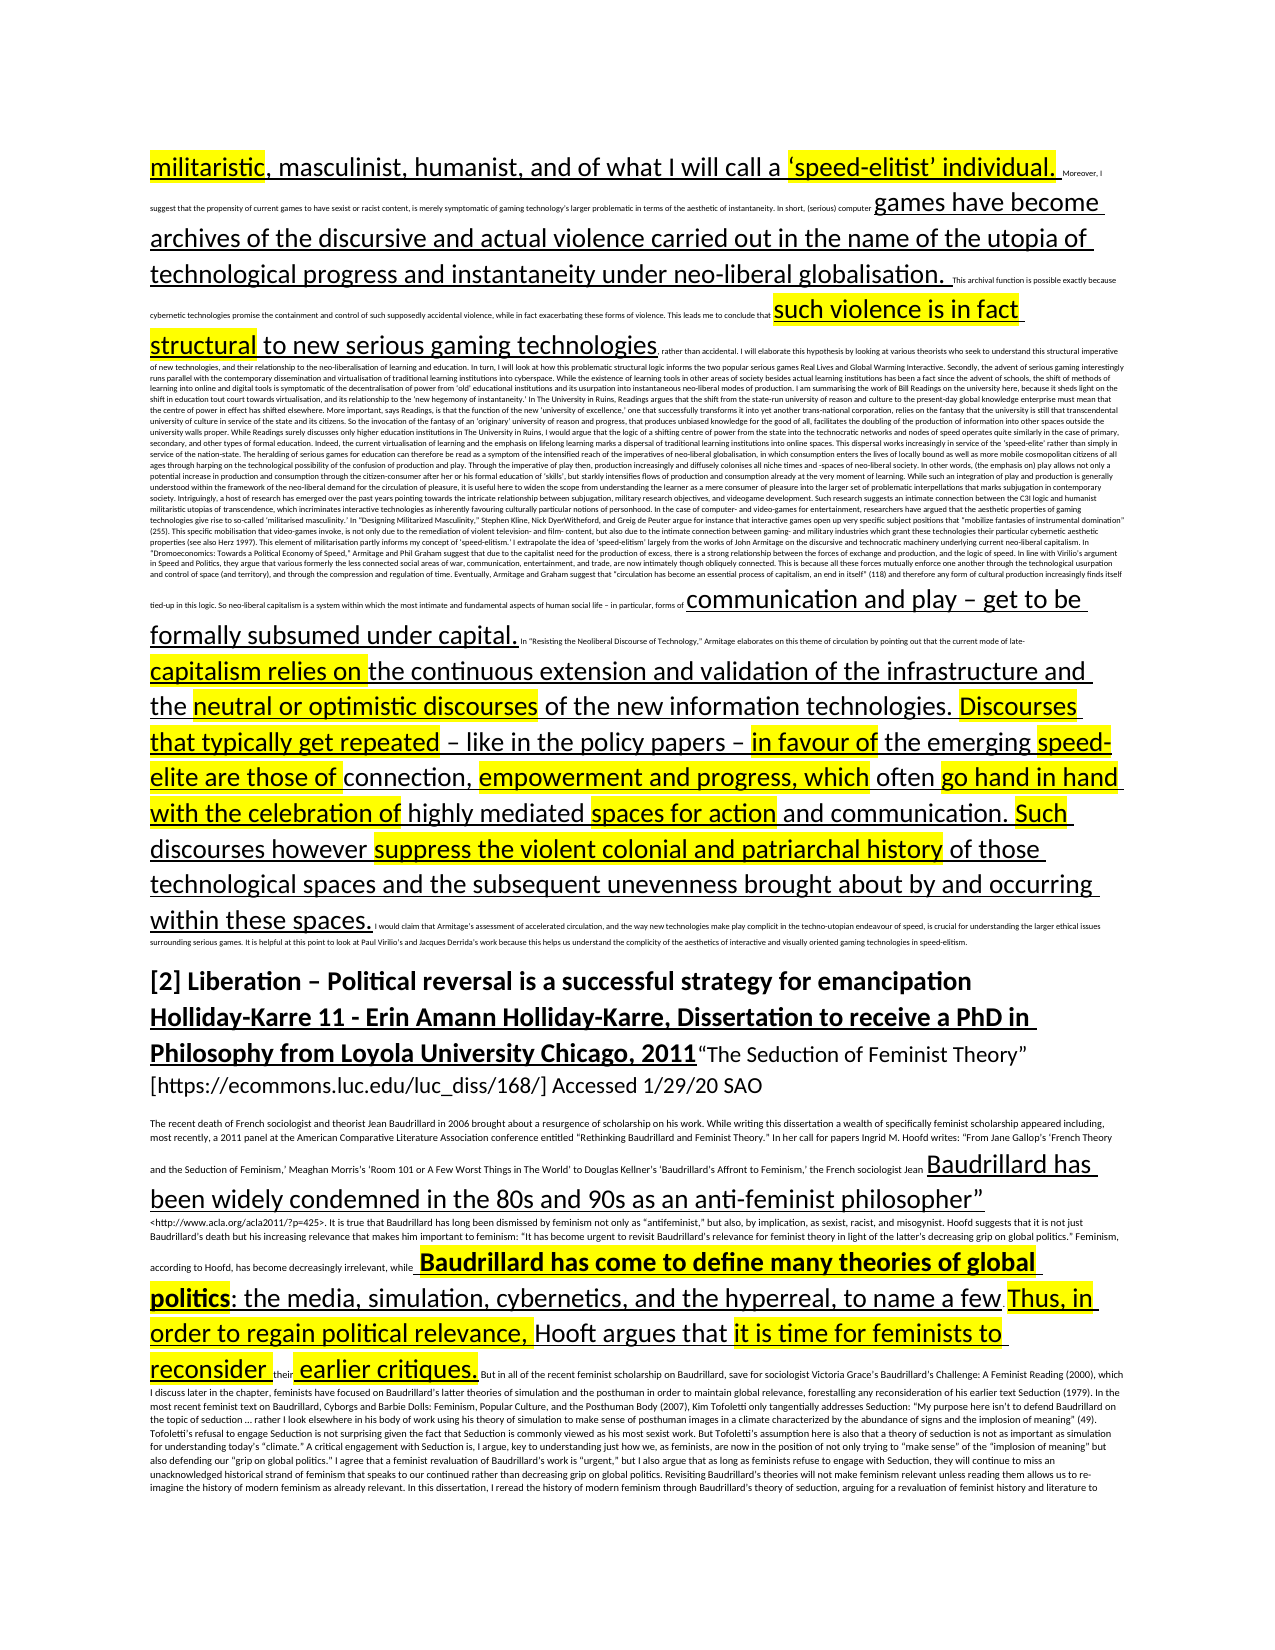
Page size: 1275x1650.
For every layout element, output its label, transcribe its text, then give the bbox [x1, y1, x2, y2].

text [150, 150, 1125, 947]
text Holliday-Karre 11 - Erin Amann Holliday-Karre, Dissertation to receive a PhD in Philosophy from Loyola University Chicago, 2011“The Seduction of Feminist Theory” [https://ecommons.luc.edu/luc_diss/168/] Accessed 1/29/20 SAO [150, 1000, 1125, 1099]
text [150, 1118, 1125, 1494]
subtitle [2] Liberation – Political reversal is a successful strategy for emancipation [150, 964, 1125, 997]
